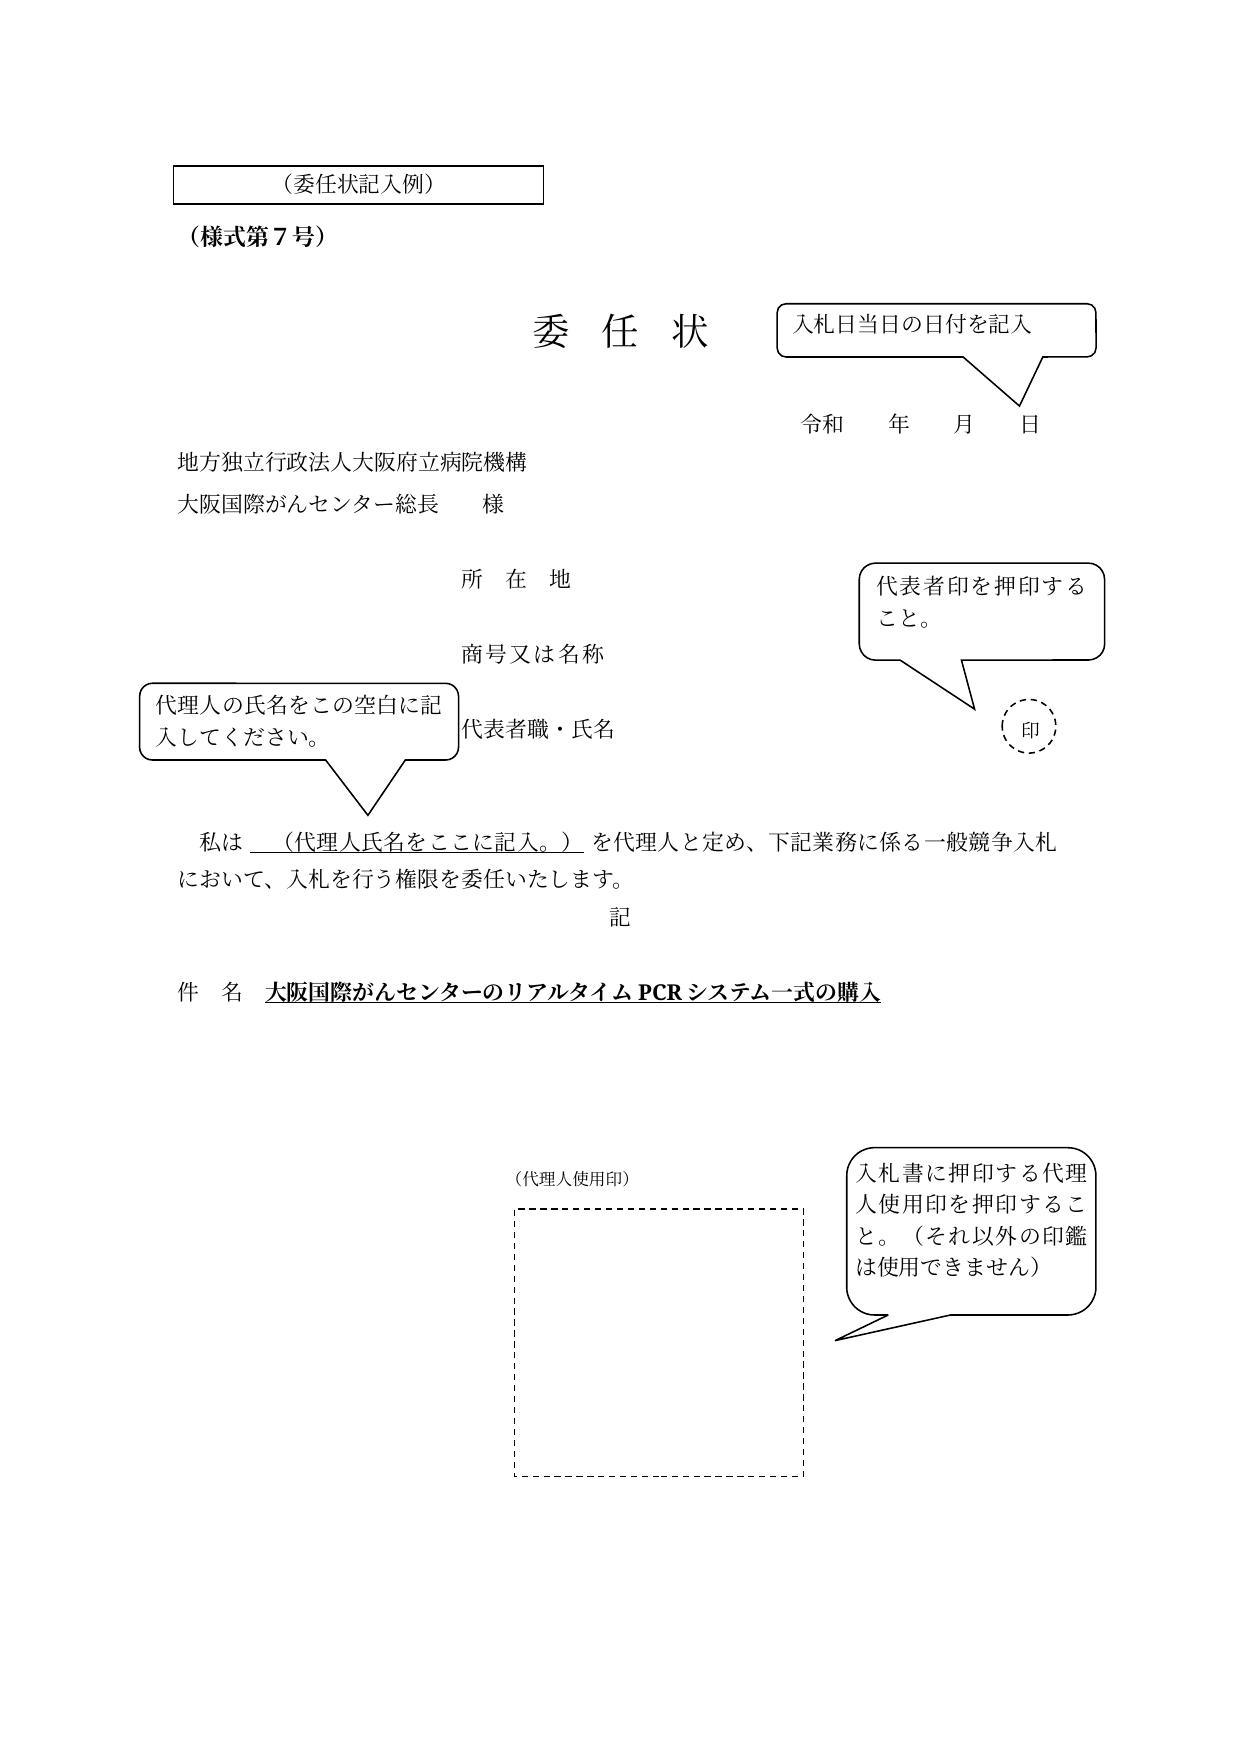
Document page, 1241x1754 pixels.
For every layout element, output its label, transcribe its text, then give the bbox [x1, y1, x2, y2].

text （代理人使用印） [177, 1159, 850, 1197]
text 所在地 [462, 559, 1063, 597]
text 私は （代理人氏名をここに記入。） を代理人と定め、下記業務に係る一般競争入札において、入札を行う権限を委任いたします。 [177, 822, 1059, 897]
subtitle 記 [177, 897, 1063, 934]
text 代表者職・氏名 印 [462, 709, 1063, 747]
text 地方独立行政法人大阪府立病院機構 [177, 442, 1063, 479]
text 委任状 [177, 292, 1063, 367]
text 商号又は名称 [462, 634, 915, 672]
text 令和 年 月 日 [177, 404, 1041, 442]
text 大阪国際がんセンター総長 様 [177, 484, 883, 522]
text 件 名 大阪国際がんセンターのリアルタイムPCRシステム一式の購入 [177, 972, 1063, 1009]
